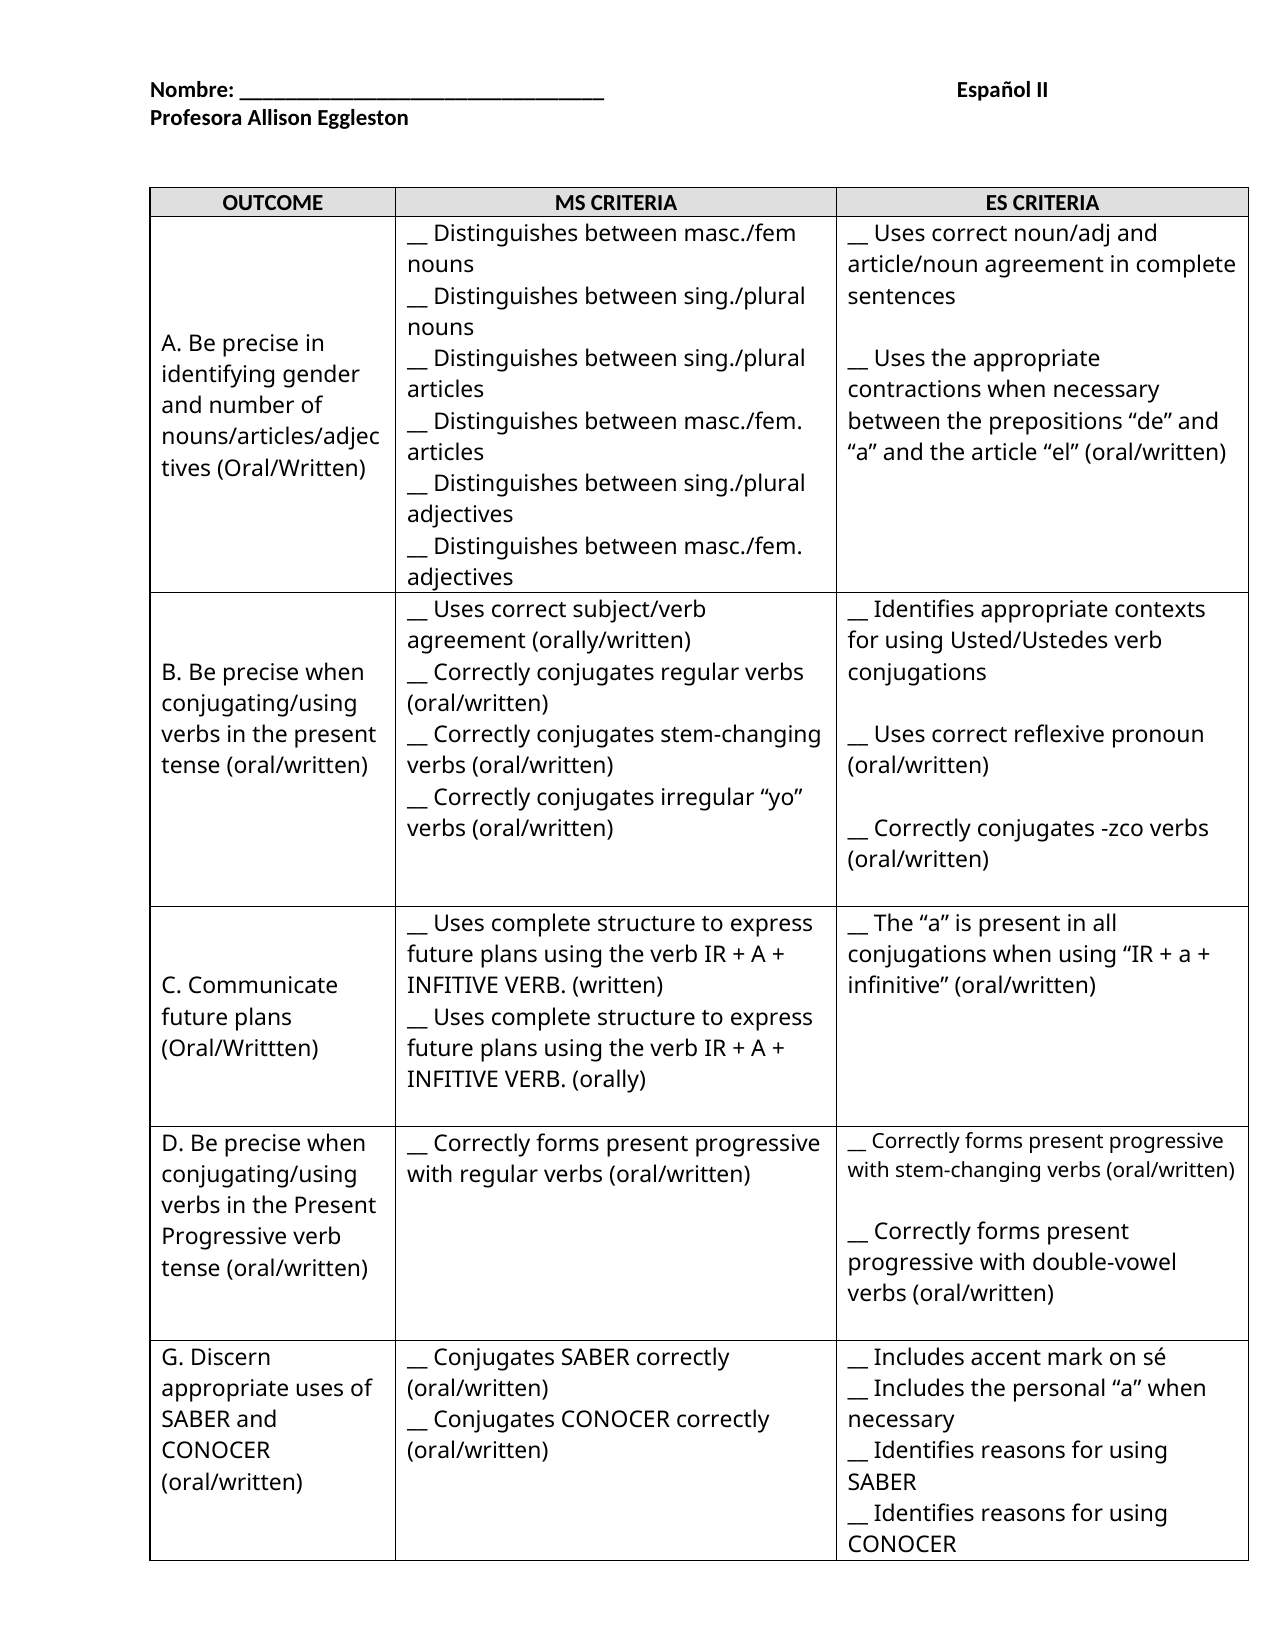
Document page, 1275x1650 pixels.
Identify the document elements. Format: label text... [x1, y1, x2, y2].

text Profesora Allison Eggleston [150, 103, 1125, 131]
table_cell __ Uses complete structure to express future plans using the verb IR + A + INFITIVE VERB. (written) __ Uses complete structure to express future plans using the verb IR + A + INFITIVE VERB. (orally) [396, 907, 836, 1126]
table_cell __ Correctly forms present progressive with stem-changing verbs (oral/written) __ Correctly forms present progressive with double-vowel verbs (oral/written) [837, 1127, 1248, 1340]
table_cell __ Identifies appropriate contexts for using Usted/Ustedes verb conjugations __ Uses correct reflexive pronoun (oral/written) __ Correctly conjugates -zco verbs (oral/written) [837, 593, 1248, 906]
table_cell __ Uses correct noun/adj and article/noun agreement in complete sentences __ Uses the appropriate contractions when necessary between the prepositions “de” and “a” and the article “el” (oral/written) [837, 217, 1248, 592]
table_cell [837, 1341, 1248, 1559]
table_cell B. Be precise when conjugating/using verbs in the present tense (oral/written) [151, 593, 395, 906]
table_header MS CRITERIA [396, 188, 836, 216]
table_cell __ Correctly forms present progressive with regular verbs (oral/written) [396, 1127, 836, 1340]
table_cell __ The “a” is present in all conjugations when using “IR + a + infinitive” (oral/written) [837, 907, 1248, 1126]
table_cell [396, 1341, 836, 1559]
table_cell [151, 1341, 395, 1559]
text Nombre: ________________________________ Español II [150, 75, 1125, 103]
table_header OUTCOME [151, 188, 395, 216]
table_cell C. Communicate future plans (Oral/Writtten) [151, 907, 395, 1126]
table_cell D. Be precise when conjugating/using verbs in the Present Progressive verb tense (oral/written) [151, 1127, 395, 1340]
table_cell __ Uses correct subject/verb agreement (orally/written) __ Correctly conjugates regular verbs (oral/written) __ Correctly conjugates stem-changing verbs (oral/written) __ Correctly conjugates irregular “yo” verbs (oral/written) [396, 593, 836, 906]
table_header ES CRITERIA [837, 188, 1248, 216]
table_cell A. Be precise in identifying gender and number of nouns/articles/adjectives (Oral/Written) [151, 217, 395, 592]
table_cell __ Distinguishes between masc./fem nouns __ Distinguishes between sing./plural nouns __ Distinguishes between sing./plural articles __ Distinguishes between masc./fem. articles __ Distinguishes between sing./plural adjectives __ Distinguishes between masc./fem. adjectives [396, 217, 836, 592]
